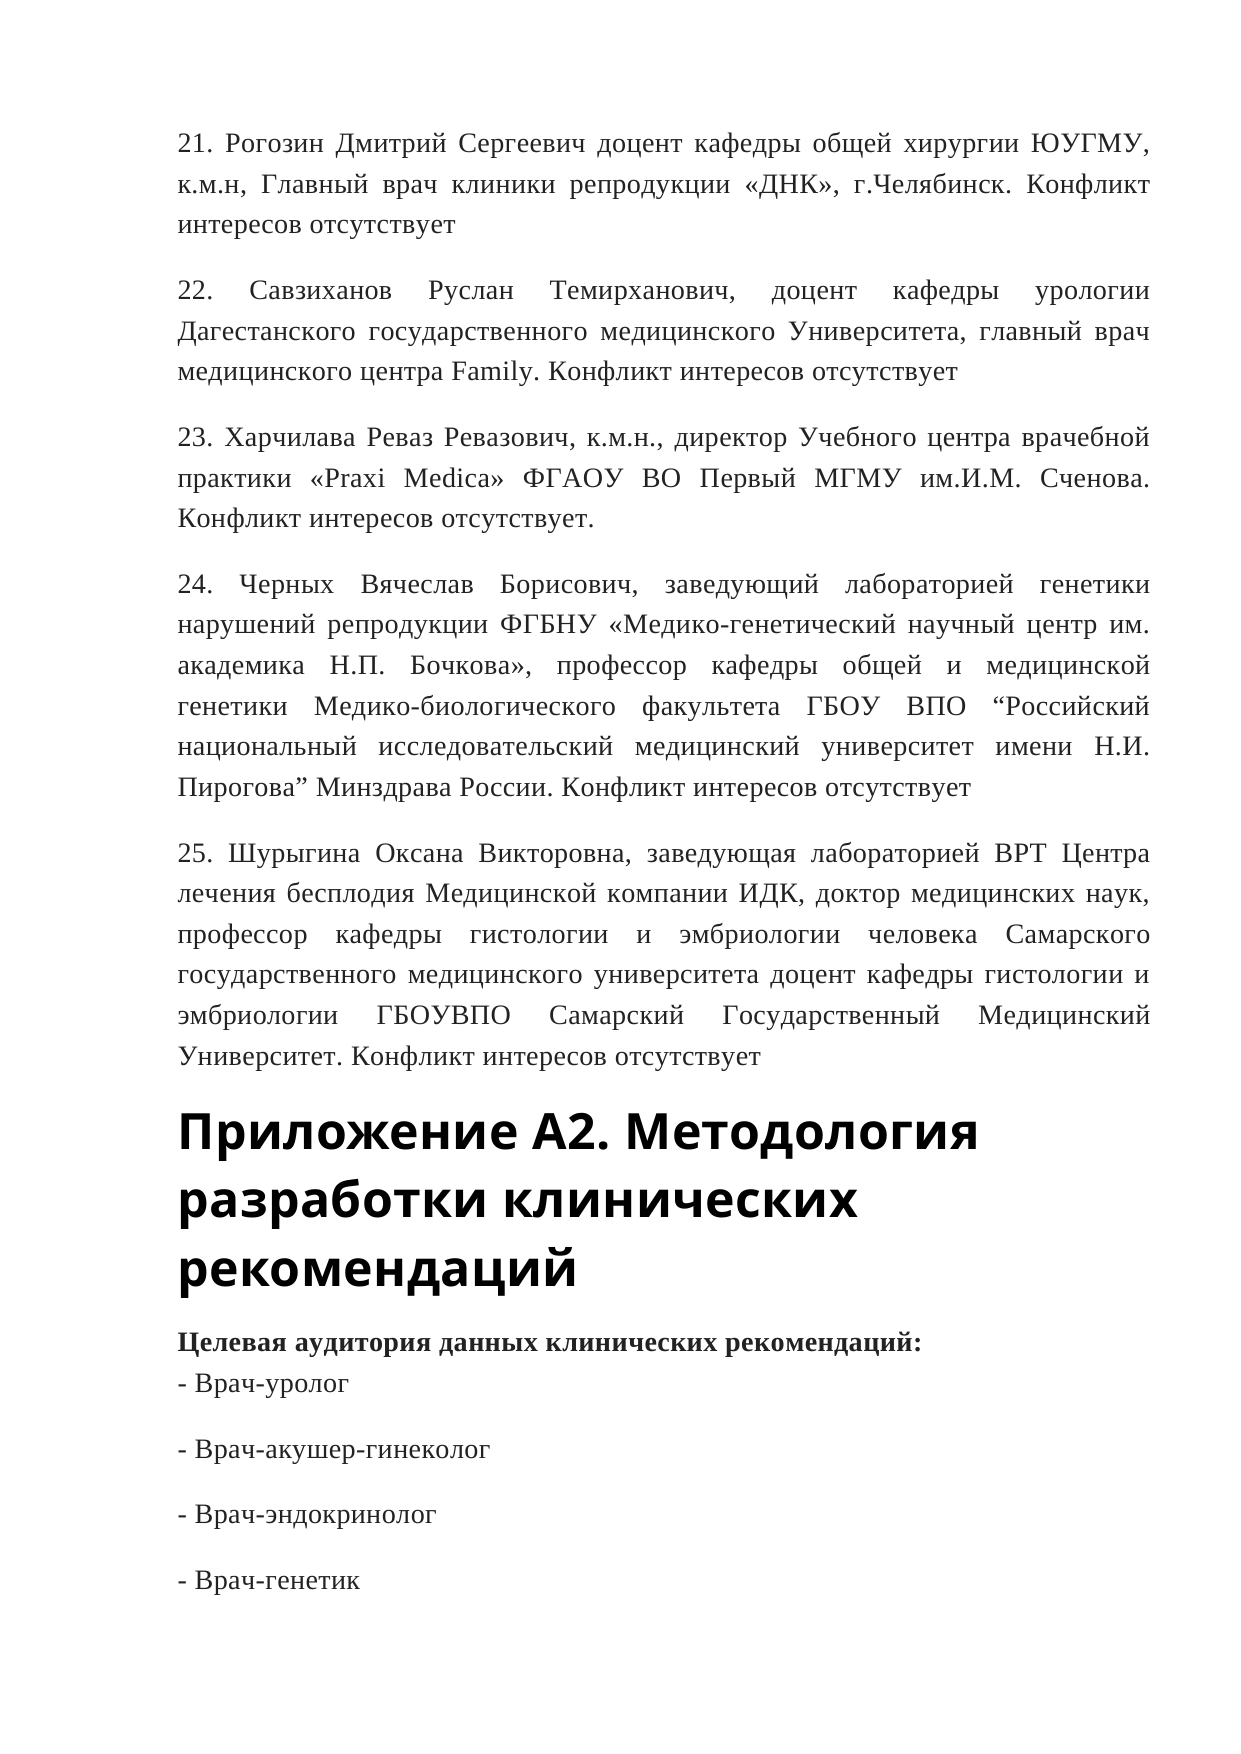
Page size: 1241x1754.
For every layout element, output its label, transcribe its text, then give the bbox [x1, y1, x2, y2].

text Целевая аудитория данных клинических рекомендаций: [177, 1317, 1152, 1358]
text - Врач-генетик [177, 1555, 1152, 1595]
text 24. Черных Вячеслав Борисович, заведующий лабораторией генетики нарушений репродукции ФГБНУ «Медико-генетический научный центр им. академика Н.П. Бочкова», профессор кафедры общей и медицинской генетики Медико-биологического факультета ГБОУ ВПО “Российский национальный исследовательский медицинский университет имени Н.И. Пирогова” Минздрава России. Конфликт интересов отсутствует [177, 559, 1152, 802]
text - Врач-уролог [177, 1358, 1152, 1398]
text Приложение А2. Методология разработки клинических рекомендаций [177, 1096, 1152, 1301]
text 21. Рогозин Дмитрий Сергеевич доцент кафедры общей хирургии ЮУГМУ, к.м.н, Главный врач клиники репродукции «ДНК», г.Челябинск. Конфликт интересов отсутствует [177, 118, 1152, 240]
text - Врач-акушер-гинеколог [177, 1423, 1152, 1464]
text 23. Харчилава Реваз Ревазович, к.м.н., директор Учебного центра врачебной практики «Praxi Medica» ФГАОУ ВО Первый МГМУ им.И.М. Сченова. Конфликт интересов отсутствует. [177, 412, 1152, 534]
text - Врач-эндокринолог [177, 1489, 1152, 1530]
text 22. Савзиханов Руслан Темирханович, доцент кафедры урологии Дагестанского государственного медицинского Университета, главный врач медицинского центра Family. Конфликт интересов отсутствует [177, 265, 1152, 387]
text 25. Шурыгина Оксана Викторовна, заведующая лабораторией ВРТ Центра лечения бесплодия Медицинской компании ИДК, доктор медицинских наук, профессор кафедры гистологии и эмбриологии человека Самарского государственного медицинского университета доцент кафедры гистологии и эмбриологии ГБОУВПО Самарский Государственный Медицинский Университет. Конфликт интересов отсутствует [177, 827, 1152, 1071]
